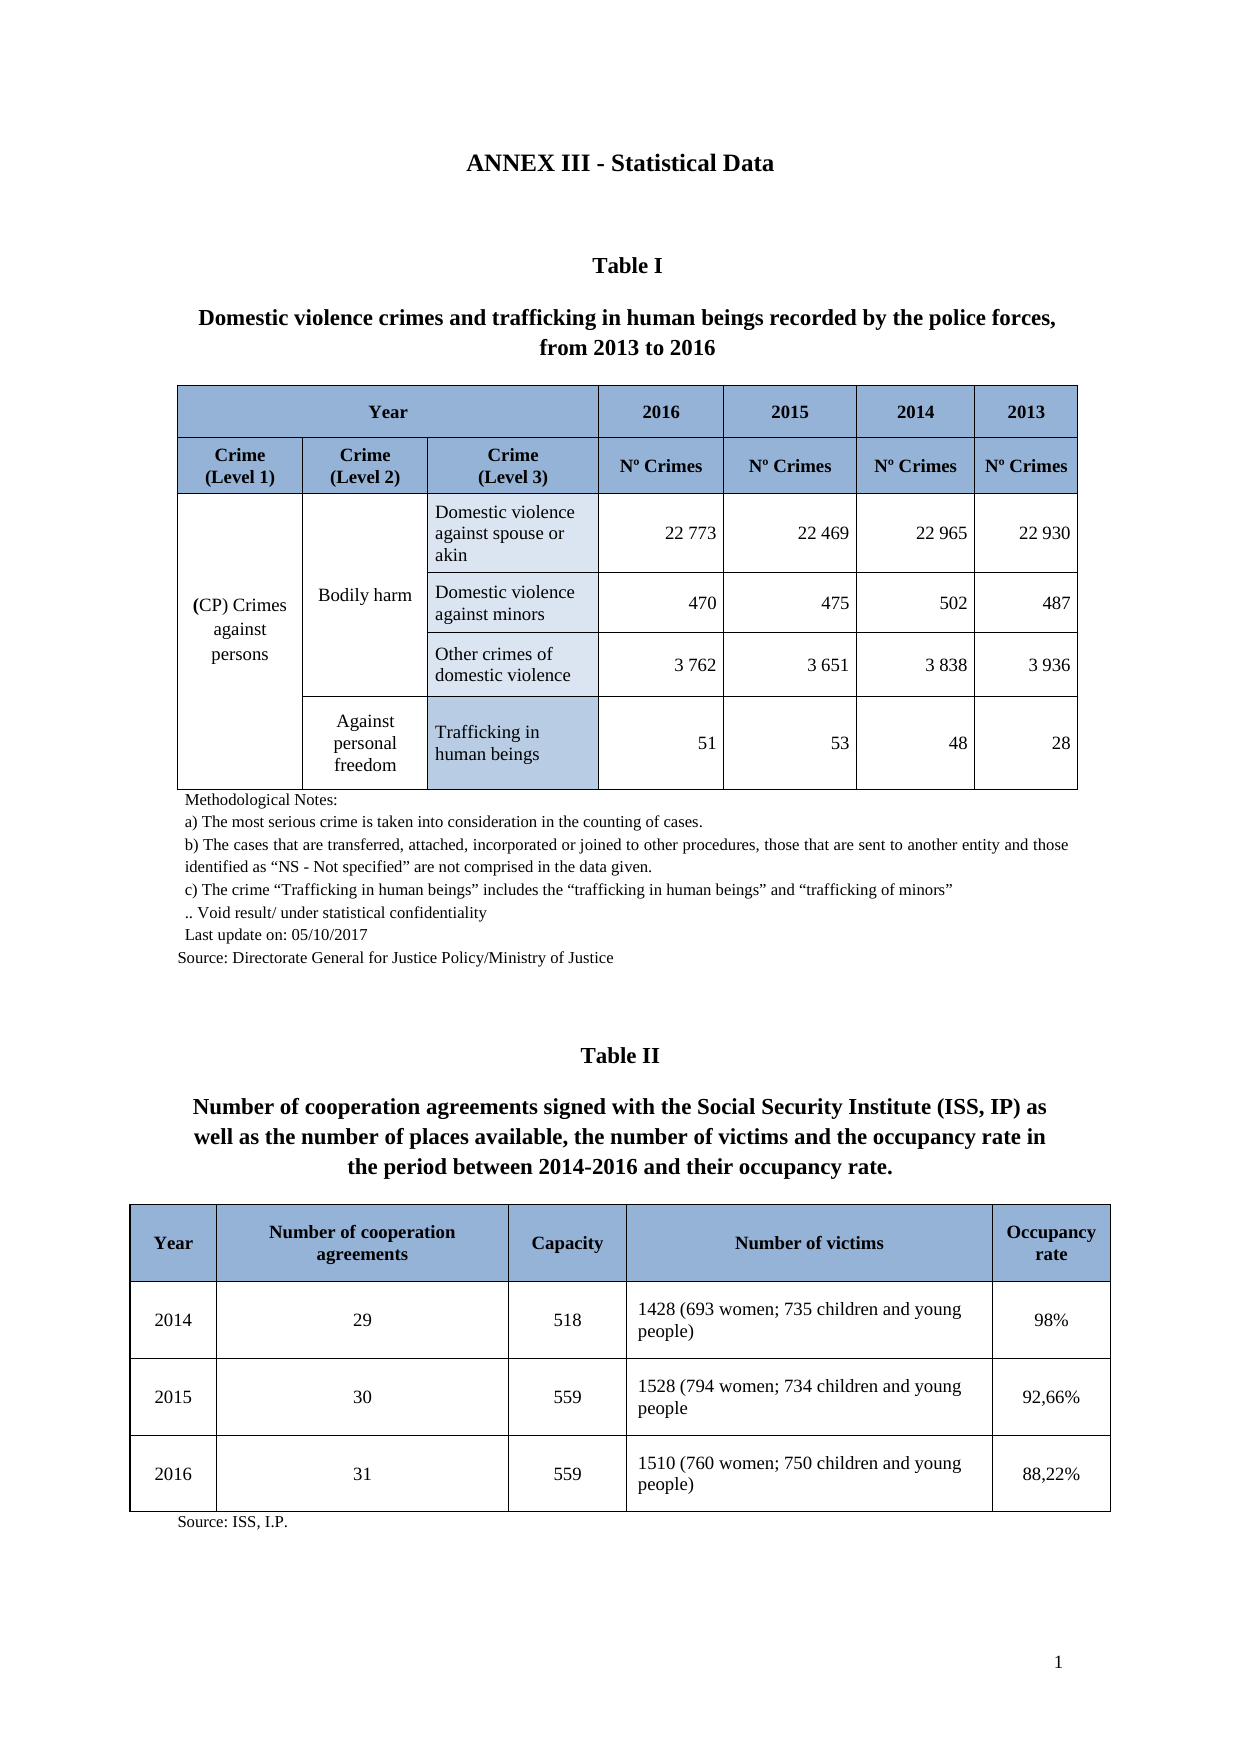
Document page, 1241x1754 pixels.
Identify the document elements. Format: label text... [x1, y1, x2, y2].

table_cell Year [178, 386, 598, 437]
table_cell 51 [599, 697, 723, 789]
table_cell 28 [975, 697, 1077, 789]
table_cell Methodological Notes: a) The most serious crime is taken into consideration in the counting of cases. [177, 790, 1078, 835]
table_cell Nº Crimes [857, 438, 974, 493]
table_cell 29 [217, 1282, 508, 1358]
table_cell Crime (Level 3) [428, 438, 598, 493]
text ANNEX III - Statistical Data [177, 148, 1063, 176]
table_cell (CP) Crimes against persons [178, 494, 302, 789]
table_header Table I Domestic violence crimes and trafficking in human beings recorded by the police forces, from 2013 to 2016 [177, 201, 1078, 385]
table_header Number of victims [627, 1205, 992, 1281]
table_cell 475 [724, 573, 856, 632]
table_cell Other crimes of domestic violence [428, 633, 598, 696]
table_cell 2014 [857, 386, 974, 437]
table_cell Trafficking in human beings [428, 697, 598, 789]
table_header Capacity [509, 1205, 626, 1281]
table_cell Bodily harm [303, 494, 427, 696]
text Table II [177, 1042, 1063, 1068]
table_cell 22 469 [724, 494, 856, 572]
table_cell 518 [509, 1282, 626, 1358]
table_cell 92,66% [993, 1359, 1110, 1434]
table_cell 3 838 [857, 633, 974, 696]
table_cell 559 [509, 1436, 626, 1511]
text Number of cooperation agreements signed with the Social Security Institute (ISS, IP) as well as the number of places available, the number of victims and the occupancy rate in the period between 2014-2016 and their occupancy rate. [177, 1093, 1063, 1179]
table_header Year [131, 1205, 216, 1281]
table_cell Nº Crimes [975, 438, 1077, 493]
table_cell 2014 [131, 1282, 216, 1358]
table_cell 2016 [131, 1436, 216, 1511]
table_cell 559 [509, 1359, 626, 1434]
table_cell 1510 (760 women; 750 children and young people) [627, 1436, 992, 1511]
table_cell 2015 [724, 386, 856, 437]
table_cell Nº Crimes [724, 438, 856, 493]
text Source: Directorate General for Justice Policy/Ministry of Justice [177, 948, 1063, 967]
table_cell 2013 [975, 386, 1077, 437]
table_cell Crime (Level 2) [303, 438, 427, 493]
table_cell 22 773 [599, 494, 723, 572]
table_cell 2016 [599, 386, 723, 437]
table_cell Domestic violence against minors [428, 573, 598, 632]
table_cell Nº Crimes [599, 438, 723, 493]
table_cell 98% [993, 1282, 1110, 1358]
table_cell 470 [599, 573, 723, 632]
table_cell c) The crime “Trafficking in human beings” includes the “trafficking in human beings” and “trafficking of minors” [177, 880, 1078, 903]
table_cell 3 651 [724, 633, 856, 696]
table_cell 31 [217, 1436, 508, 1511]
table_cell 487 [975, 573, 1077, 632]
table_header Occupancy rate [993, 1205, 1110, 1281]
table_cell Crime (Level 1) [178, 438, 302, 493]
table_cell 3 762 [599, 633, 723, 696]
table_cell 3 936 [975, 633, 1077, 696]
table_cell 1428 (693 women; 735 children and young people) [627, 1282, 992, 1358]
table_cell 88,22% [993, 1436, 1110, 1511]
table_cell 30 [217, 1359, 508, 1434]
table_cell 22 930 [975, 494, 1077, 572]
table_cell 53 [724, 697, 856, 789]
table_cell Domestic violence against spouse or akin [428, 494, 598, 572]
table_cell 48 [857, 697, 974, 789]
table_header Number of cooperation agreements [217, 1205, 508, 1281]
text Source: ISS, I.P. [177, 1512, 1063, 1531]
table_cell 22 965 [857, 494, 974, 572]
table_cell 1528 (794 women; 734 children and young people [627, 1359, 992, 1434]
table_cell 502 [857, 573, 974, 632]
table_cell .. Void result/ under statistical confidentiality Last update on: 05/10/2017 [177, 903, 1078, 948]
table_cell b) The cases that are transferred, attached, incorporated or joined to other procedures, those that are sent to another entity and those identified as “NS - Not specified” are not comprised in the data given. [177, 835, 1078, 880]
table_cell 2015 [131, 1359, 216, 1434]
table_cell Against personal freedom [303, 697, 427, 789]
